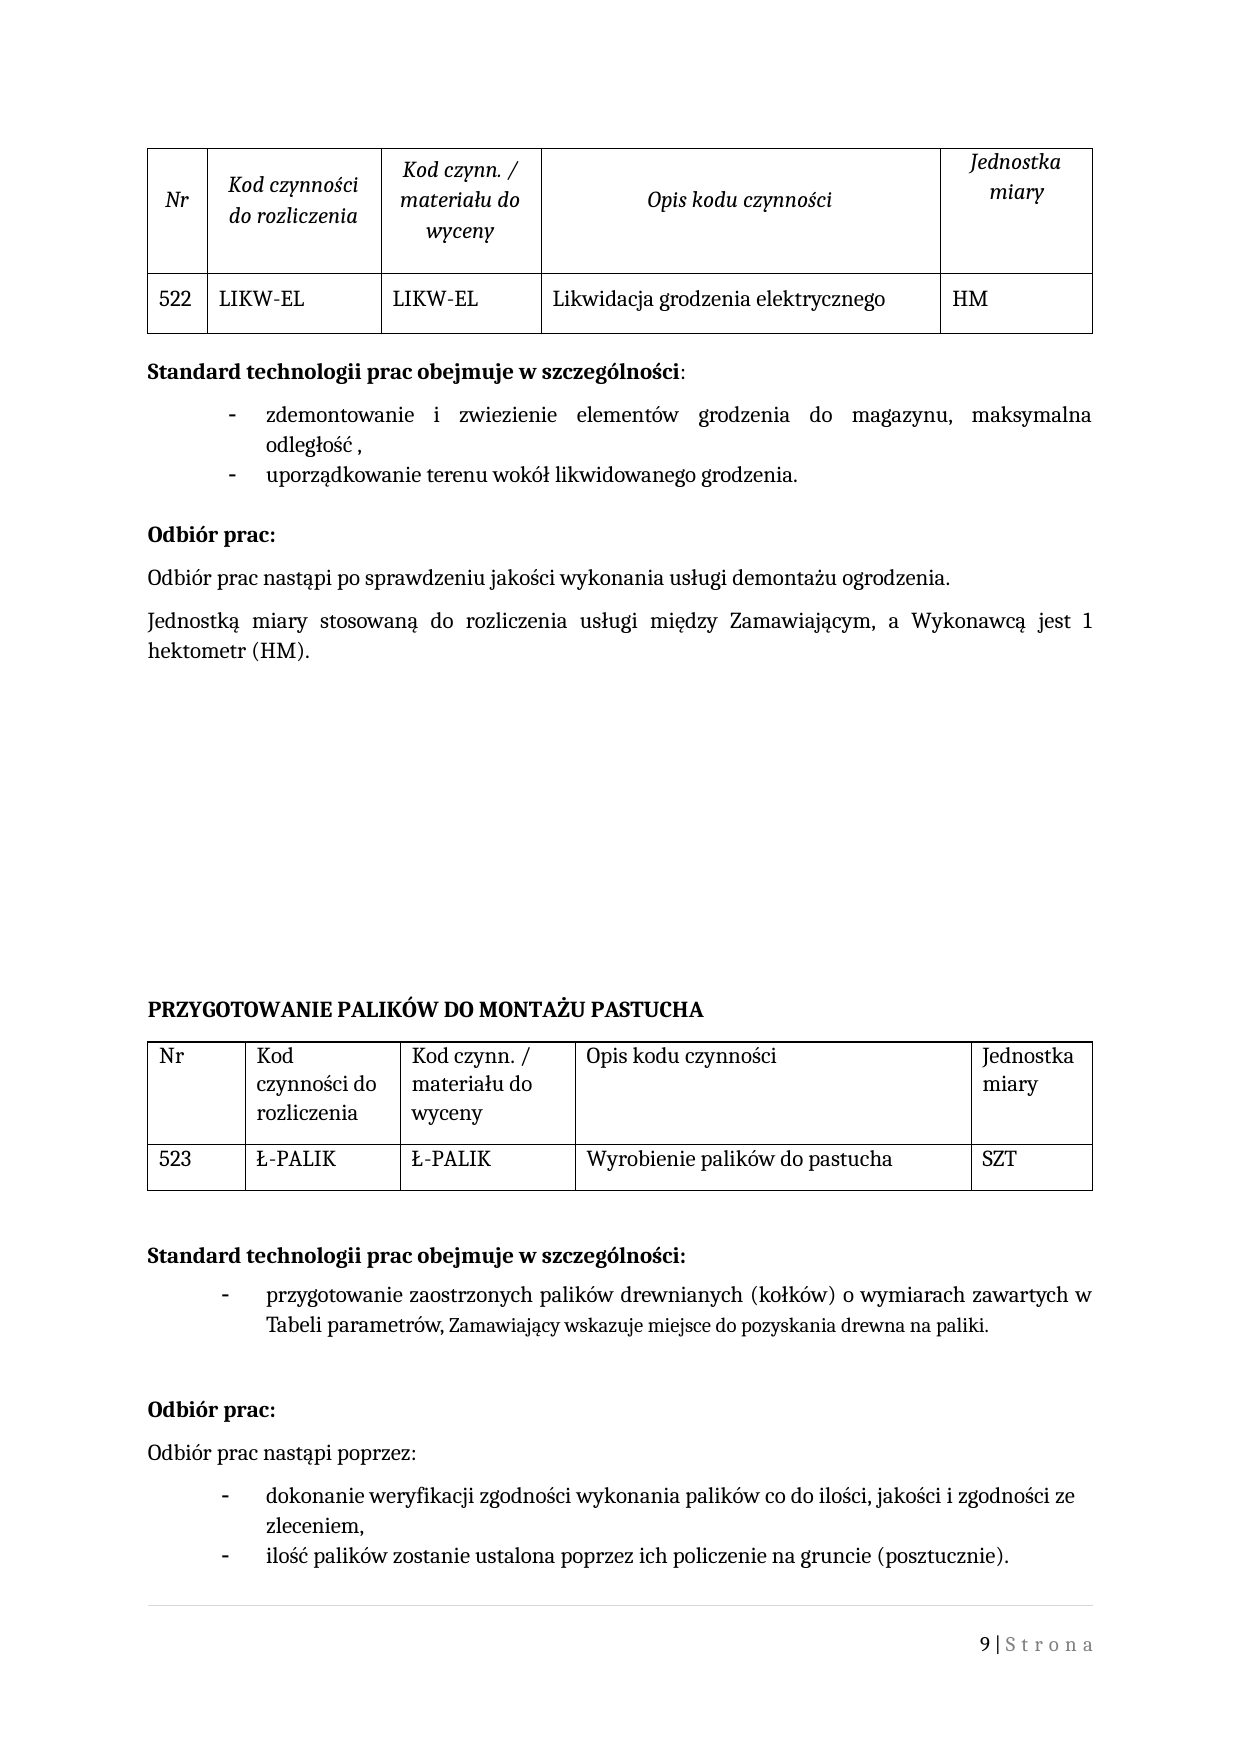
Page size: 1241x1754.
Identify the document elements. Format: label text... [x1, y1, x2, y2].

table_cell Wyrobienie palików do pastucha [576, 1145, 971, 1190]
table_cell LIKW-EL [208, 274, 381, 333]
table_header Kod czynności do rozliczenia [246, 1043, 400, 1144]
list zdemontowanie i zwiezienie elementów grodzenia do magazynu, maksymalna odległość , [228, 401, 1093, 458]
table_cell Ł-PALIK [401, 1145, 575, 1190]
text Odbiór prac nastąpi poprzez: [148, 1440, 1093, 1466]
table_cell SZT [972, 1145, 1092, 1190]
text Standard technologii prac obejmuje w szczególności: [148, 1243, 1093, 1269]
text PRZYGOTOWANIE PALIKÓW DO MONTAŻU PASTUCHA [148, 996, 1093, 1023]
table_header Kod czynn. / materiału do wyceny [401, 1043, 575, 1144]
text Jednostką miary stosowaną do rozliczenia usługi między Zamawiającym, a Wykonawcą jest 1 hektometr (HM). [148, 608, 1093, 664]
table_header Nr [148, 149, 207, 273]
table_header Opis kodu czynności [576, 1043, 971, 1144]
table_header Jednostka miary [941, 149, 1092, 273]
text Standard technologii prac obejmuje w szczególności: [148, 359, 1093, 385]
text Odbiór prac: [148, 522, 1093, 549]
table_header Opis kodu czynności [542, 149, 940, 273]
list uporządkowanie terenu wokół likwidowanego grodzenia. [228, 462, 1093, 488]
table_header Nr [148, 1043, 245, 1144]
list przygotowanie zaostrzonych palików drewnianych (kołków) o wymiarach zawartych w Tabeli parametrów, Zamawiający wskazuje miejsce do pozyskania drewna na paliki. [221, 1281, 1093, 1338]
table_cell 523 [148, 1145, 245, 1190]
table_cell LIKW-EL [382, 274, 541, 333]
list dokonanie weryfikacji zgodności wykonania palików co do ilości, jakości i zgodności ze zleceniem, [221, 1482, 1093, 1539]
table_cell Likwidacja grodzenia elektrycznego [542, 274, 940, 333]
text Odbiór prac: [148, 1397, 1093, 1423]
text Odbiór prac nastąpi po sprawdzeniu jakości wykonania usługi demontażu ogrodzenia. [148, 565, 1093, 591]
table_cell 522 [148, 274, 207, 333]
table_header Kod czynności do rozliczenia [208, 149, 381, 273]
table_cell HM [941, 274, 1092, 333]
table_header Kod czynn. / materiału do wyceny [382, 149, 541, 273]
table_header Jednostka miary [972, 1043, 1092, 1144]
list ilość palików zostanie ustalona poprzez ich policzenie na gruncie (posztucznie). [221, 1543, 1093, 1569]
table_cell Ł-PALIK [246, 1145, 400, 1190]
